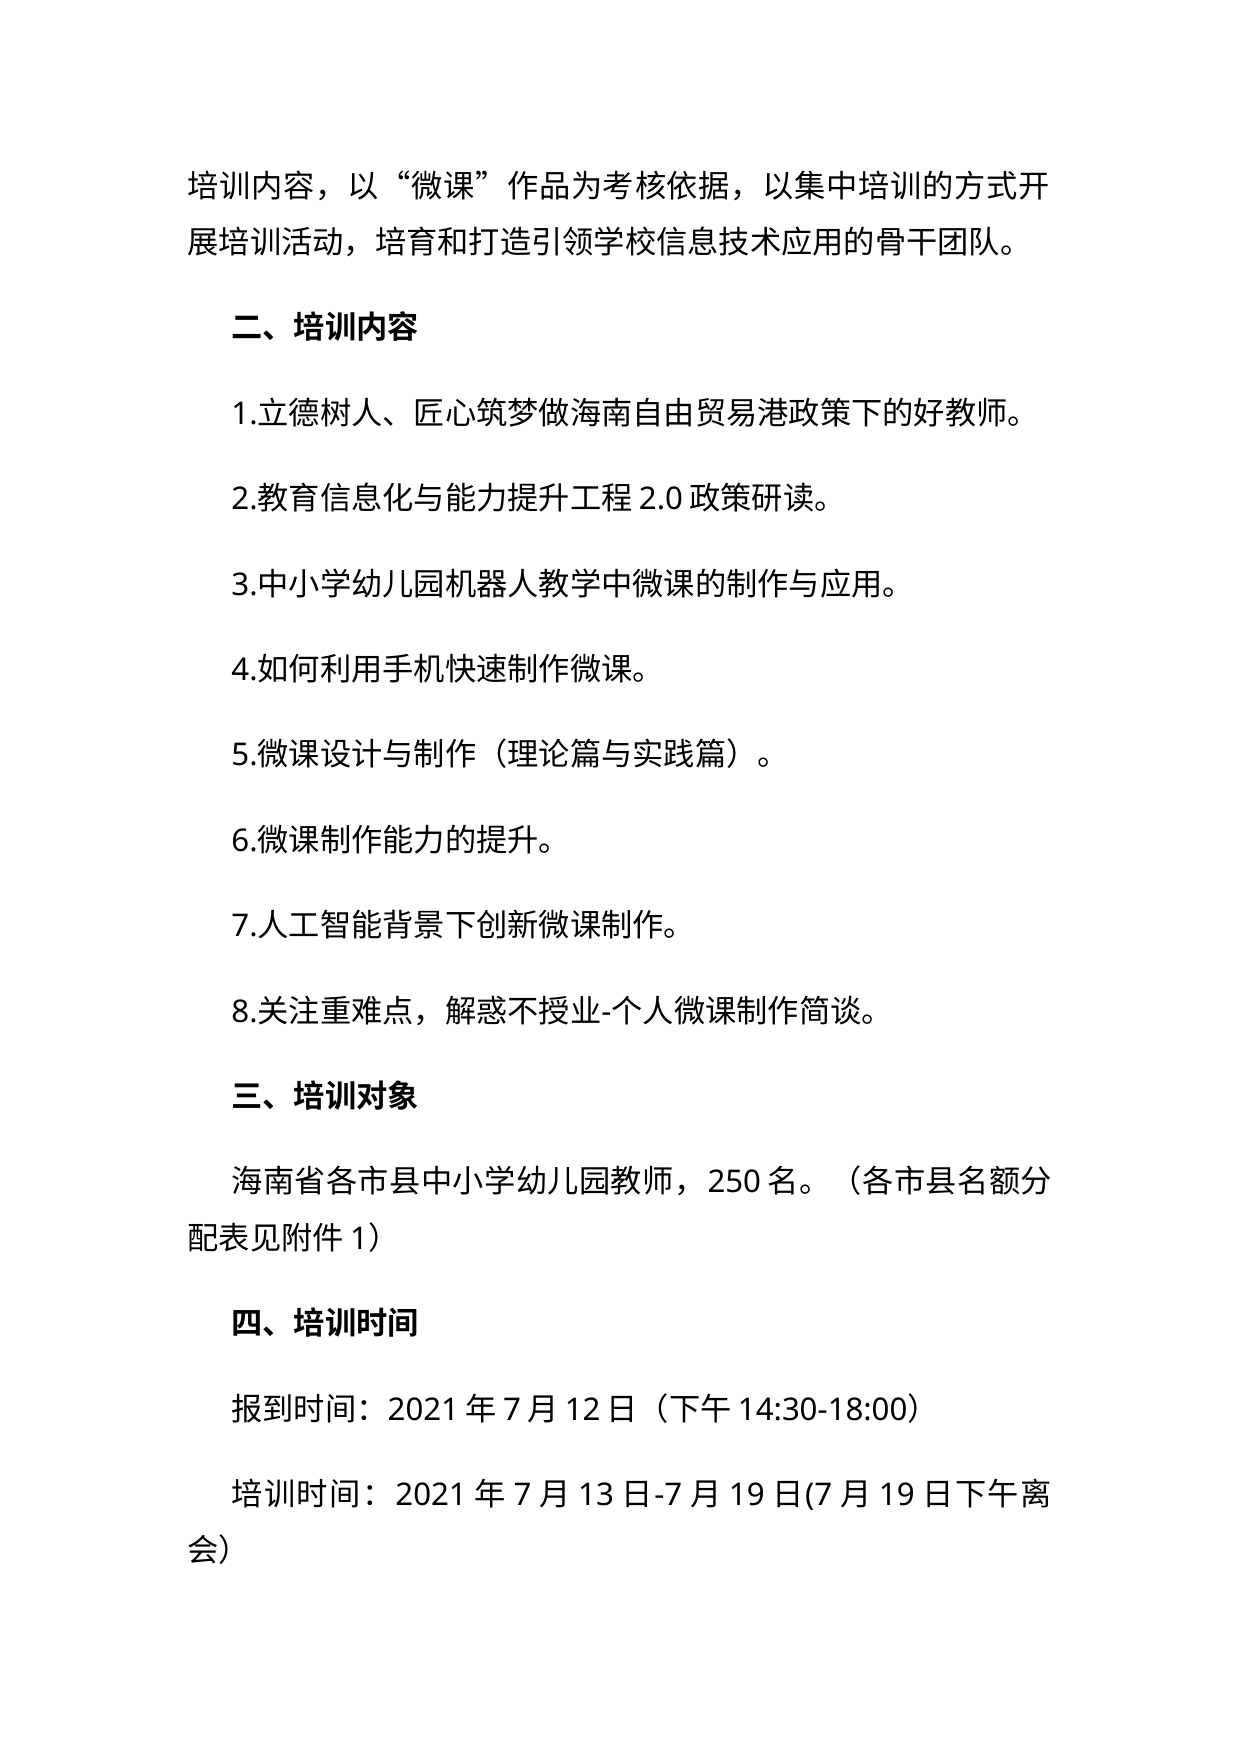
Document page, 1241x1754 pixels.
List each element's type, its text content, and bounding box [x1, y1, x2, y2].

text 3.中小学幼儿园机器人教学中微课的制作与应用。 [187, 548, 1053, 604]
text 三、培训对象 [187, 1060, 1053, 1117]
text 四、培训时间 [187, 1287, 1053, 1344]
text 海南省各市县中小学幼儿园教师，250名。（各市县名额分配表见附件1） [187, 1146, 1053, 1258]
text 8.关注重难点，解惑不授业-个人微课制作简谈。 [187, 975, 1053, 1031]
text 二、培训内容 [187, 292, 1053, 348]
text 7.人工智能背景下创新微课制作。 [187, 889, 1053, 946]
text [187, 150, 1053, 262]
text 6.微课制作能力的提升。 [187, 804, 1053, 860]
text 5.微课设计与制作（理论篇与实践篇）。 [187, 719, 1053, 775]
text 4.如何利用手机快速制作微课。 [187, 633, 1053, 689]
text 报到时间：2021年7月12日（下午14:30-18:00） [187, 1373, 1053, 1429]
text 培训时间：2021年7月13日-7月19日(7月19日下午离会） [187, 1458, 1053, 1571]
text 1.立德树人、匠心筑梦做海南自由贸易港政策下的好教师。 [187, 377, 1053, 433]
text 2.教育信息化与能力提升工程2.0政策研读。 [187, 462, 1053, 519]
